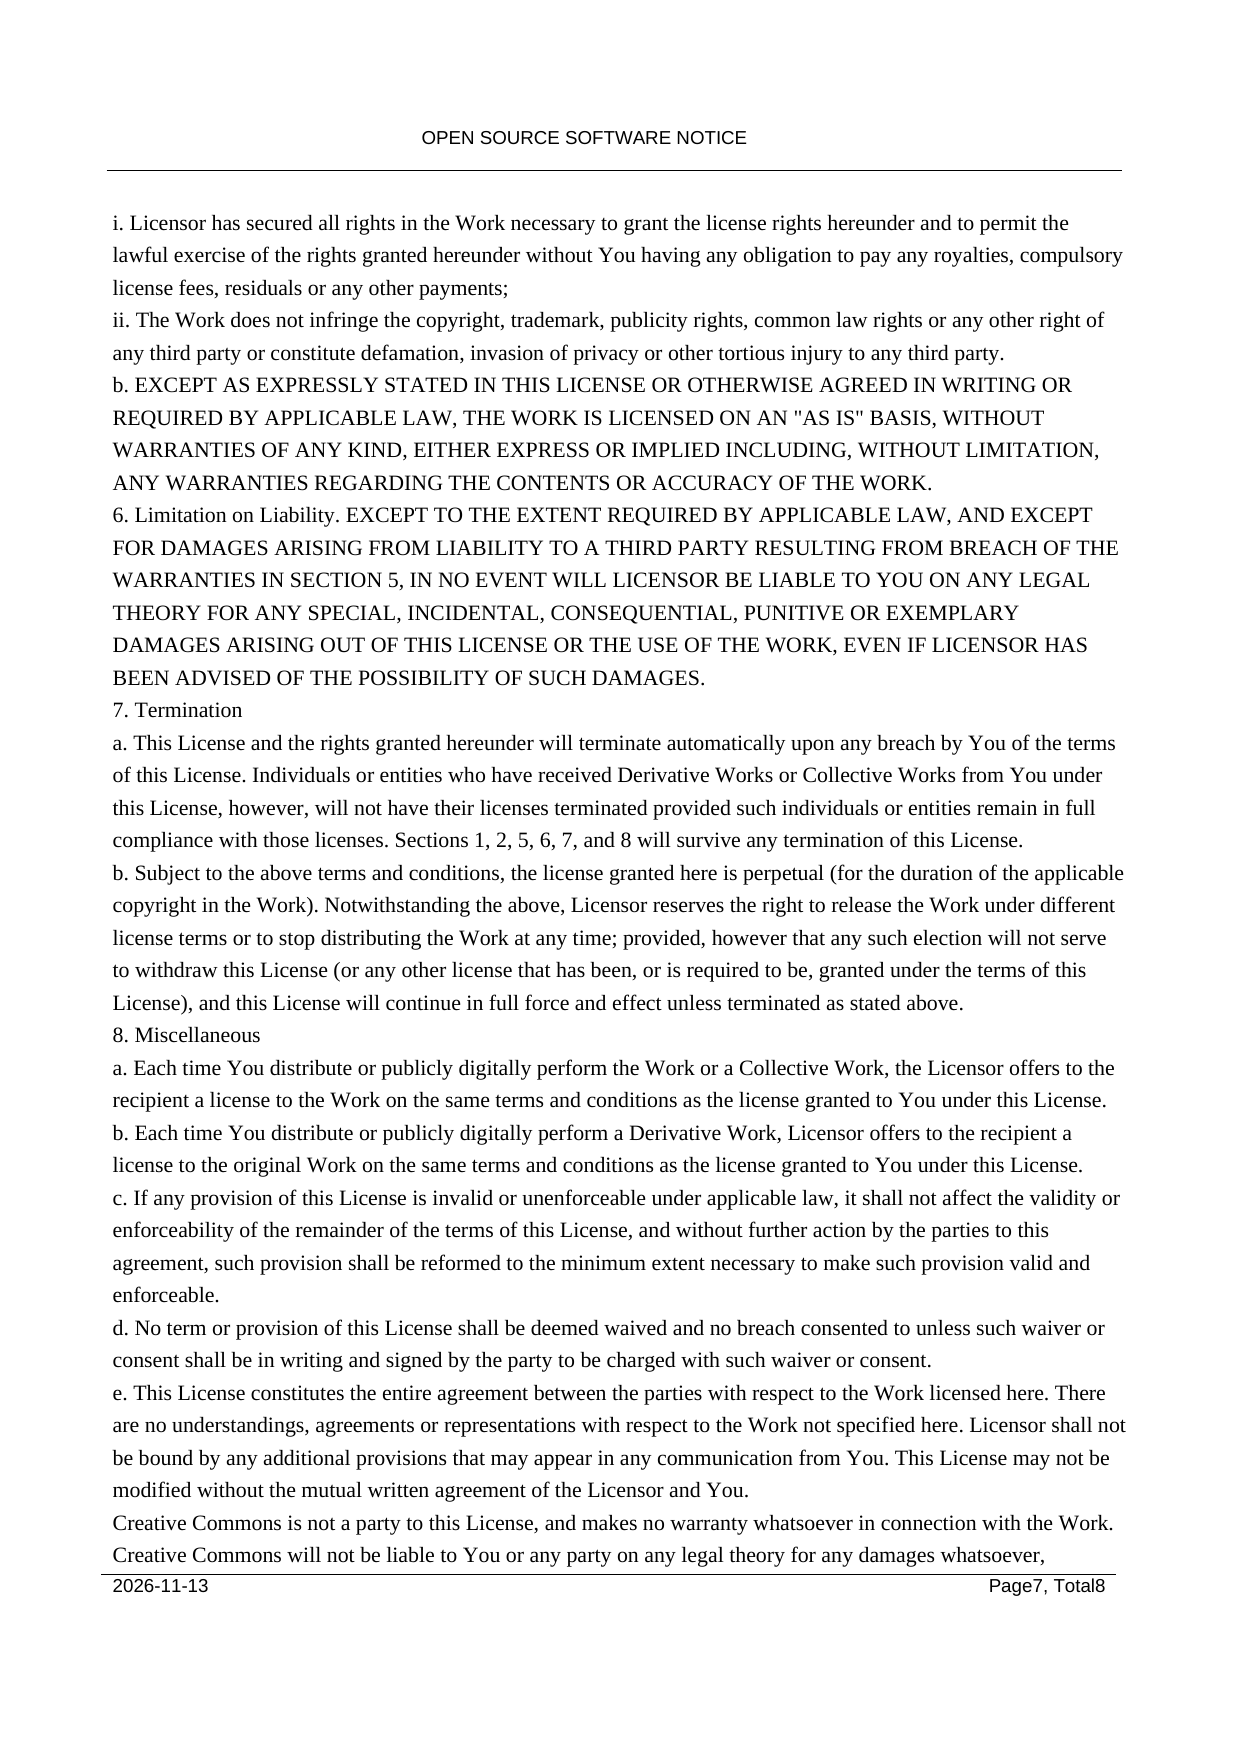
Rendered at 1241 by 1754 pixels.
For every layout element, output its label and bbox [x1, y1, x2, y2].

text [112, 206, 1128, 1571]
